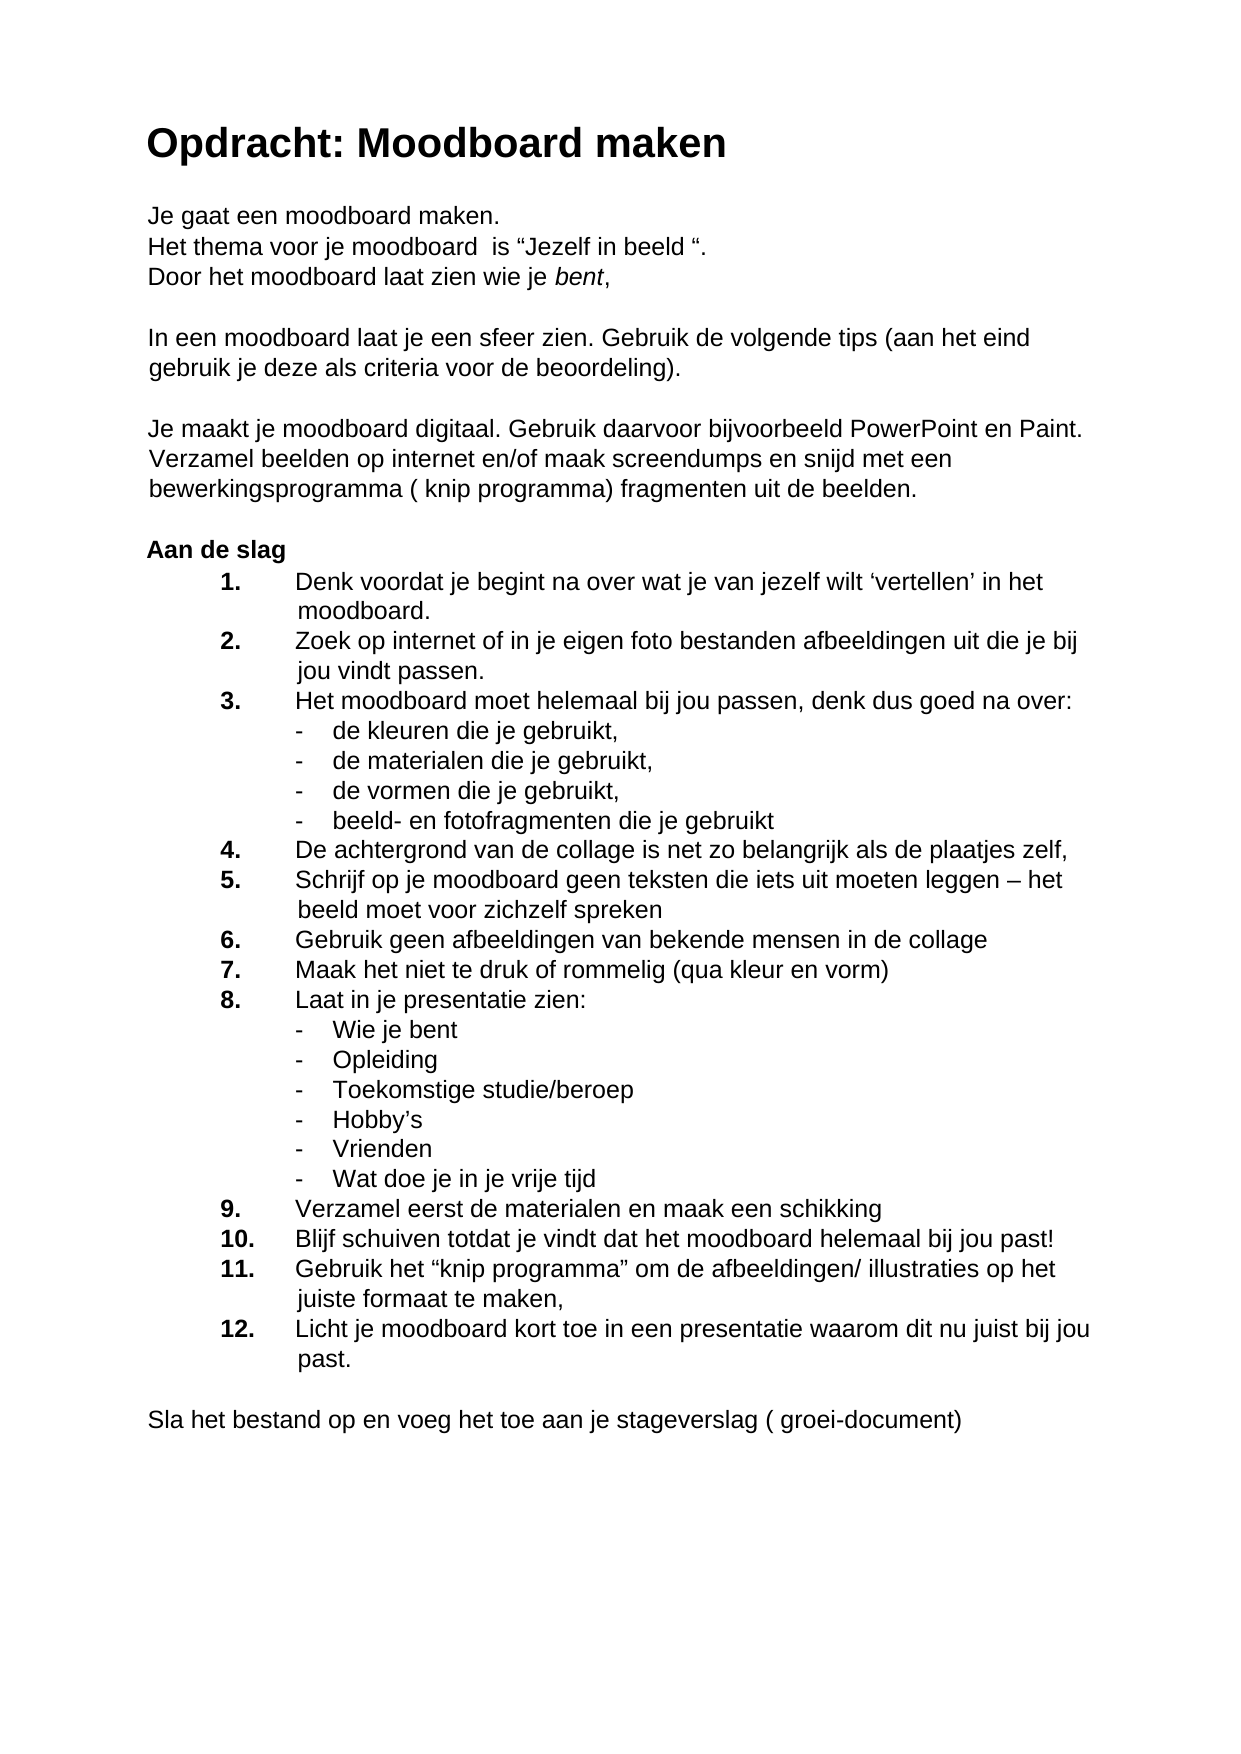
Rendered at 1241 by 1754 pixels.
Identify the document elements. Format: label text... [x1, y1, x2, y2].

list Verzamel eerst de materialen en maak een schikking [220, 1194, 1093, 1223]
list Laat in je presentatie zien: [220, 985, 1093, 1014]
list beeld moet voor zichzelf spreken [221, 895, 1093, 924]
list beeld- en fotofragmenten die je gebruikt [295, 806, 1081, 834]
text Sla het bestand op en voeg het toe aan je stageverslag ( groei-document) [147, 1405, 1093, 1434]
list de vormen die je gebruikt, [295, 776, 1081, 804]
list past. [221, 1344, 1093, 1372]
list Toekomstige studie/beroep [295, 1075, 1093, 1103]
list Schrijf op je moodboard geen teksten die iets uit moeten leggen – het [220, 865, 1093, 894]
list Maak het niet te druk of rommelig (qua kleur en vorm) [220, 955, 1093, 984]
list moodboard. [221, 596, 1093, 625]
text Je gaat een moodboard maken. [147, 201, 1075, 230]
list Zoek op internet of in je eigen foto bestanden afbeeldingen uit die je bij [220, 626, 1093, 655]
list Wie je bent [295, 1015, 1093, 1044]
list Opleiding [295, 1045, 1093, 1073]
list juiste formaat te maken, [221, 1284, 1093, 1313]
list De achtergrond van de collage is net zo belangrijk als de plaatjes zelf, [220, 836, 1093, 864]
list Blijf schuiven totdat je vindt dat het moodboard helemaal bij jou past! [220, 1224, 1093, 1253]
text In een moodboard laat je een sfeer zien. Gebruik de volgende tips (aan het eind gebruik je deze als criteria voor de beoordeling). [147, 323, 1093, 382]
list Hobby’s [295, 1104, 1093, 1133]
list Licht je moodboard kort toe in een presentatie waarom dit nu juist bij jou [220, 1314, 1093, 1343]
text Je maakt je moodboard digitaal. Gebruik daarvoor bijvoorbeeld PowerPoint en Paint. Verzamel beelden op internet en/of maak screendumps en snijd met een bewerkingsprogramma ( knip programma) fragmenten uit de beelden. [147, 414, 1093, 503]
text Door het moodboard laat zien wie je bent, [147, 262, 1075, 291]
list Het moodboard moet helemaal bij jou passen, denk dus goed na over: [220, 686, 1093, 715]
text Aan de slag [146, 535, 1093, 563]
list de materialen die je gebruikt, [295, 746, 1081, 774]
list jou vindt passen. [221, 656, 1093, 685]
list Denk voordat je begint na over wat je van jezelf wilt ‘vertellen’ in het [220, 566, 1093, 595]
subtitle Opdracht: Moodboard maken [146, 118, 1075, 166]
text Het thema voor je moodboard is “Jezelf in beeld “. [147, 231, 1075, 260]
list Gebruik het “knip programma” om de afbeeldingen/ illustraties op het [220, 1254, 1093, 1283]
list Gebruik geen afbeeldingen van bekende mensen in de collage [220, 925, 1093, 954]
list Vrienden [295, 1134, 1093, 1163]
list de kleuren die je gebruikt, [295, 716, 1093, 745]
list Wat doe je in je vrije tijd [295, 1164, 1093, 1193]
